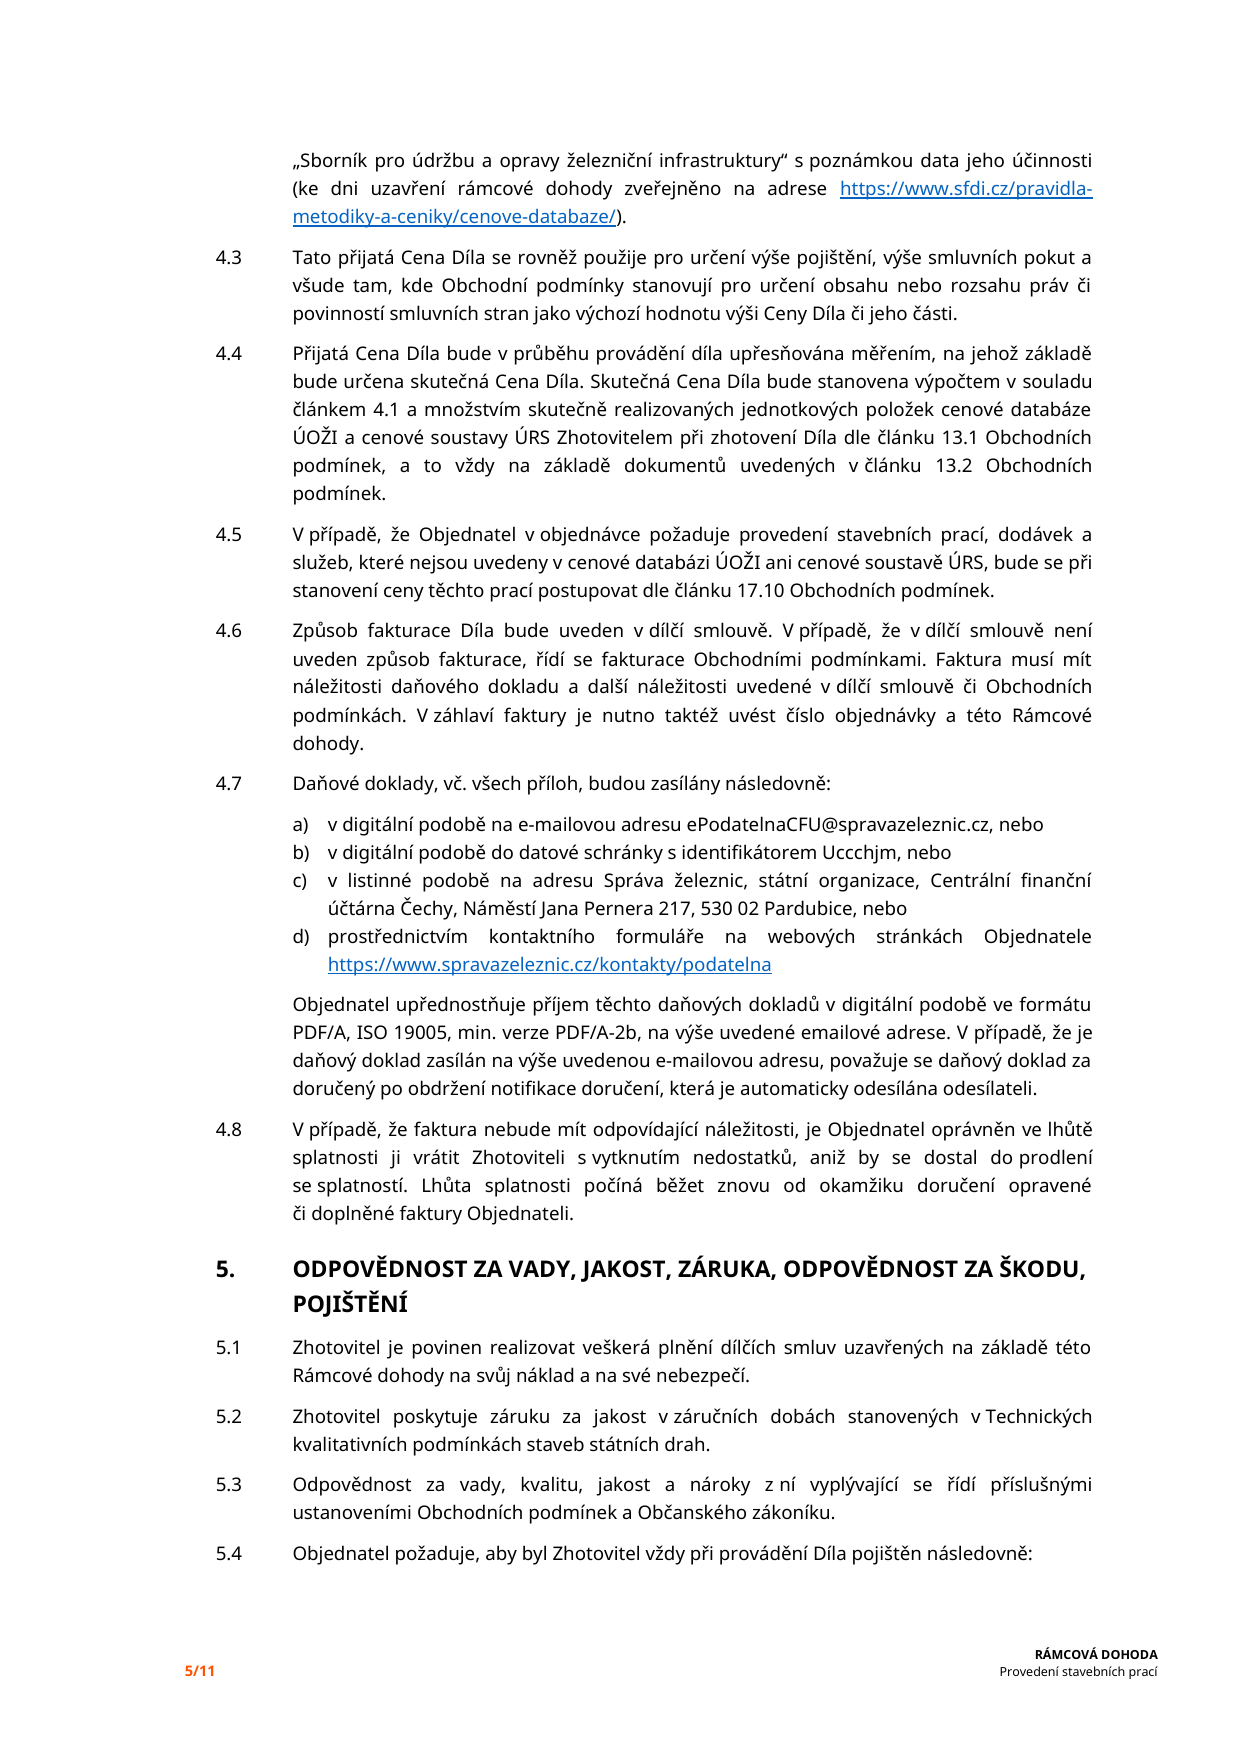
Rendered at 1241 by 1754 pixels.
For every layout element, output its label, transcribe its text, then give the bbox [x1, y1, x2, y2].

text ODPOVĚDNOST ZA VADY, JAKOST, ZÁRUKA, ODPOVĚDNOST ZA ŠKODU, POJIŠTĚNÍ [216, 1253, 1093, 1319]
text Přijatá Cena Díla bude v průběhu provádění díla upřesňována měřením, na jehož základě bude určena skutečná Cena Díla. Skutečná Cena Díla bude stanovena výpočtem v souladu článkem 4.1 a množstvím skutečně realizovaných jednotkových položek cenové databáze ÚOŽI a cenové soustavy ÚRS Zhotovitelem při zhotovení Díla dle článku 13.1 Obchodních podmínek, a to vždy na základě dokumentů uvedených v článku 13.2 Obchodních podmínek. [216, 341, 1093, 506]
text Objednatel požaduje, aby byl Zhotovitel vždy při provádění Díla pojištěn následovně: [216, 1540, 1093, 1566]
text v listinné podobě na adresu Správa železnic, státní organizace, Centrální finanční účtárna Čechy, Náměstí Jana Pernera 217, 530 02 Pardubice, nebo [292, 867, 1093, 921]
text v digitální podobě do datové schránky s identifikátorem Uccchjm, nebo [292, 839, 1093, 864]
text Způsob fakturace Díla bude uveden v dílčí smlouvě. V případě, že v dílčí smlouvě není uveden způsob fakturace, řídí se fakturace Obchodními podmínkami. Faktura musí mít náležitosti daňového dokladu a další náležitosti uvedené v dílčí smlouvě či Obchodních podmínkách. V záhlaví faktury je nutno taktéž uvést číslo objednávky a této Rámcové dohody. [216, 618, 1093, 755]
text Objednatel upřednostňuje příjem těchto daňových dokladů v digitální podobě ve formátu PDF/A, ISO 19005, min. verze PDF/A-2b, na výše uvedené emailové adrese. V případě, že je daňový doklad zasílán na výše uvedenou e-mailovou adresu, považuje se daňový doklad za doručený po obdržení notifikace doručení, která je automaticky odesílána odesílateli. [292, 992, 1093, 1101]
text prostřednictvím kontaktního formuláře na webových stránkách Objednatele https://www.spravazeleznic.cz/kontakty/podatelna [292, 923, 1093, 977]
text Zhotovitel poskytuje záruku za jakost v záručních dobách stanovených v Technických kvalitativních podmínkách staveb státních drah. [216, 1403, 1093, 1457]
text Daňové doklady, vč. všech příloh, budou zasílány následovně: [216, 770, 1093, 796]
text Tato přijatá Cena Díla se rovněž použije pro určení výše pojištění, výše smluvních pokut a všude tam, kde Obchodní podmínky stanovují pro určení obsahu nebo rozsahu práv či povinností smluvních stran jako výchozí hodnotu výši Ceny Díla či jeho části. [216, 244, 1093, 326]
text V případě, že faktura nebude mít odpovídající náležitosti, je Objednatel oprávněn ve lhůtě splatnosti ji vrátit Zhotoviteli s vytknutím nedostatků, aniž by se dostal do prodlení se splatností. Lhůta splatnosti počíná běžet znovu od okamžiku doručení opravené či doplněné faktury Objednateli. [216, 1116, 1093, 1226]
list v digitální podobě na e-mailovou adresu ePodatelnaCFU@spravazeleznic.cz, nebo [292, 811, 1093, 836]
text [216, 147, 1093, 229]
text V případě, že Objednatel v objednávce požaduje provedení stavebních prací, dodávek a služeb, které nejsou uvedeny v cenové databázi ÚOŽI ani cenové soustavě ÚRS, bude se při stanovení ceny těchto prací postupovat dle článku 17.10 Obchodních podmínek. [216, 521, 1093, 603]
text Odpovědnost za vady, kvalitu, jakost a nároky z ní vyplývající se řídí příslušnými ustanoveními Obchodních podmínek a Občanského zákoníku. [216, 1472, 1093, 1525]
text Zhotovitel je povinen realizovat veškerá plnění dílčích smluv uzavřených na základě této Rámcové dohody na svůj náklad a na své nebezpečí. [216, 1334, 1093, 1388]
